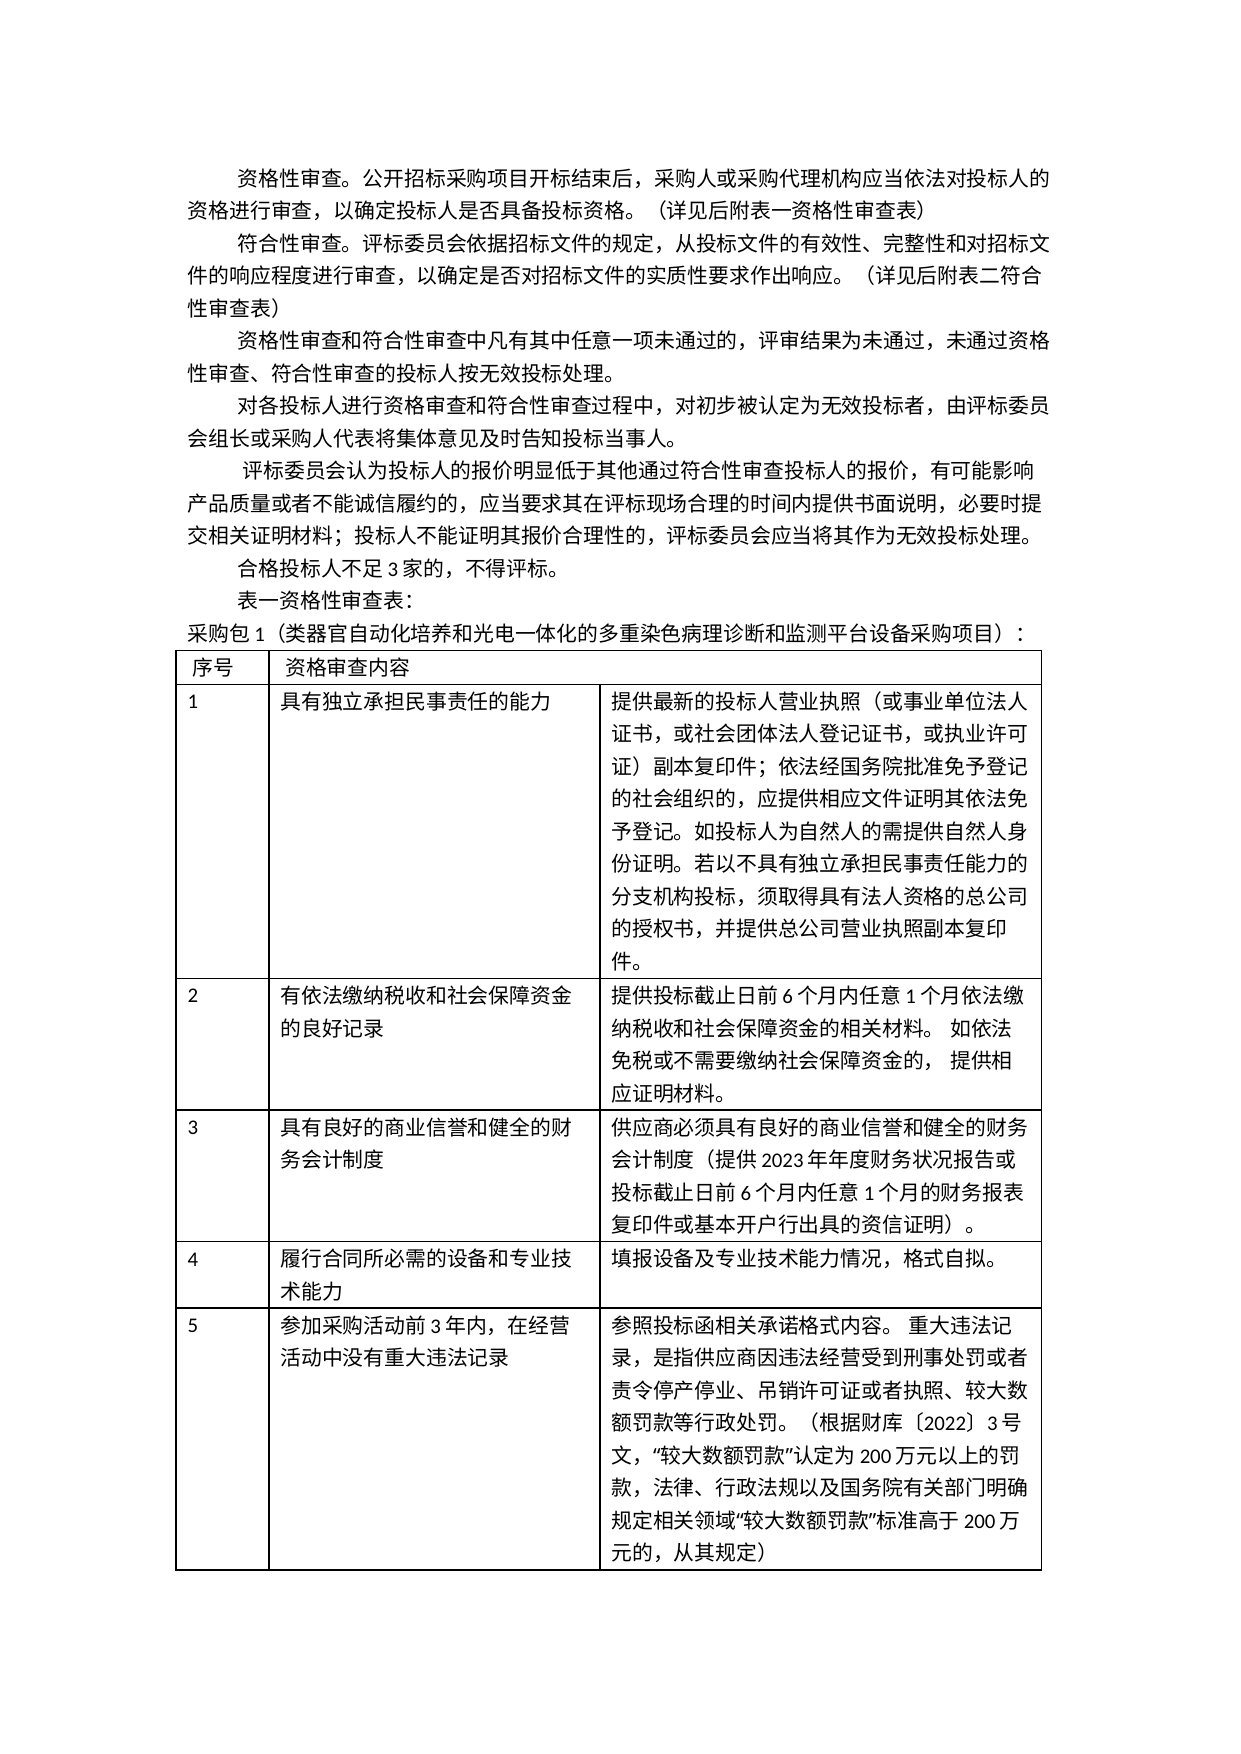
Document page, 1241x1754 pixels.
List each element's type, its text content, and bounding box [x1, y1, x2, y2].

table_cell 参照投标函相关承诺格式内容。 重大违法记录，是指供应商因违法经营受到刑事处罚或者责令停产停业、吊销许可证或者执照、较大数额罚款等行政处罚。（根据财库〔2022〕3号文，“较大数额罚款”认定为200万元以上的罚款，法律、行政法规以及国务院有关部门明确规定相关领域“较大数额罚款”标准高于200万元的，从其规定） [601, 1309, 1041, 1569]
table_cell 履行合同所必需的设备和专业技术能力 [270, 1242, 599, 1307]
text 评标委员会认为投标人的报价明显低于其他通过符合性审查投标人的报价，有可能影响产品质量或者不能诚信履约的，应当要求其在评标现场合理的时间内提供书面说明，必要时提交相关证明材料；投标人不能证明其报价合理性的，评标委员会应当将其作为无效投标处理。 [187, 454, 1053, 552]
text 合格投标人不足3家的，不得评标。 [187, 552, 1053, 584]
text 采购包1（类器官自动化培养和光电一体化的多重染色病理诊断和监测平台设备采购项目）： [187, 617, 1053, 649]
text 资格性审查和符合性审查中凡有其中任意一项未通过的，评审结果为未通过，未通过资格性审查、符合性审查的投标人按无效投标处理。 [187, 324, 1053, 389]
text 资格性审查。公开招标采购项目开标结束后，采购人或采购代理机构应当依法对投标人的资格进行审查，以确定投标人是否具备投标资格。（详见后附表一资格性审查表） [187, 162, 1053, 227]
text 表一资格性审查表： [187, 584, 1053, 617]
table_header 序号 [177, 651, 268, 683]
text 对各投标人进行资格审查和符合性审查过程中，对初步被认定为无效投标者，由评标委员会组长或采购人代表将集体意见及时告知投标当事人。 [187, 389, 1053, 454]
table_cell 3 [177, 1111, 268, 1241]
table_header 资格审查内容 [270, 651, 1041, 683]
table_cell 1 [177, 685, 268, 978]
table_cell 提供投标截止日前6个月内任意1个月依法缴纳税收和社会保障资金的相关材料。 如依法免税或不需要缴纳社会保障资金的， 提供相应证明材料。 [601, 979, 1041, 1109]
table_cell 供应商必须具有良好的商业信誉和健全的财务会计制度（提供2023年年度财务状况报告或投标截止日前6个月内任意1个月的财务报表复印件或基本开户行出具的资信证明）。 [601, 1111, 1041, 1241]
table_cell 具有良好的商业信誉和健全的财务会计制度 [270, 1111, 599, 1241]
table_cell 5 [177, 1309, 268, 1569]
text 符合性审查。评标委员会依据招标文件的规定，从投标文件的有效性、完整性和对招标文件的响应程度进行审查，以确定是否对招标文件的实质性要求作出响应。（详见后附表二符合性审查表） [187, 227, 1053, 324]
table_cell 2 [177, 979, 268, 1109]
table_cell 填报设备及专业技术能力情况，格式自拟。 [601, 1242, 1041, 1307]
table_cell 提供最新的投标人营业执照（或事业单位法人证书，或社会团体法人登记证书，或执业许可证）副本复印件；依法经国务院批准免予登记的社会组织的，应提供相应文件证明其依法免予登记。如投标人为自然人的需提供自然人身份证明。若以不具有独立承担民事责任能力的分支机构投标，须取得具有法人资格的总公司的授权书，并提供总公司营业执照副本复印件。 [601, 685, 1041, 978]
table_cell 参加采购活动前3年内，在经营活动中没有重大违法记录 [270, 1309, 599, 1569]
table_cell 具有独立承担民事责任的能力 [270, 685, 599, 978]
table_cell 4 [177, 1242, 268, 1307]
table_cell 有依法缴纳税收和社会保障资金的良好记录 [270, 979, 599, 1109]
